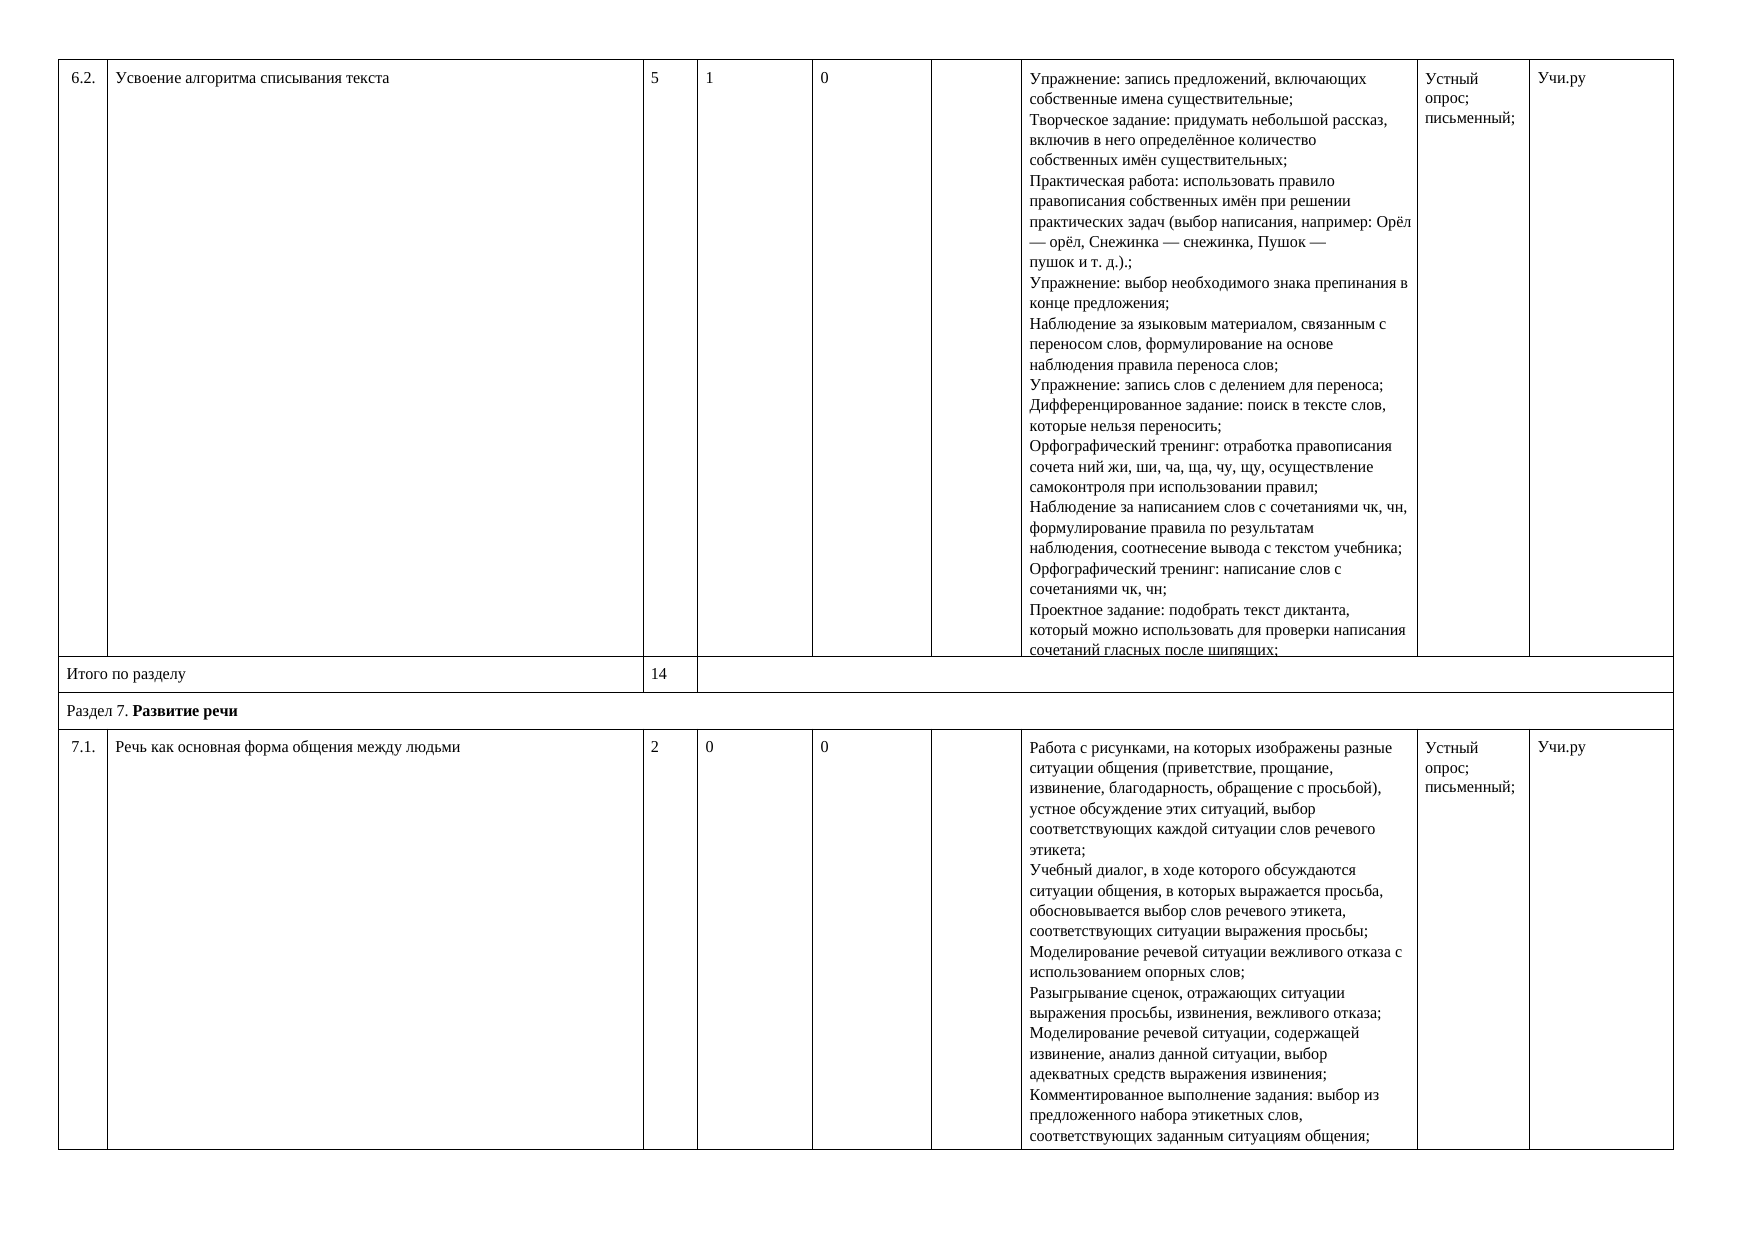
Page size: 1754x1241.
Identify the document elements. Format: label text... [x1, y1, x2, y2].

table_header 0 [813, 60, 931, 656]
table_cell 14 [644, 657, 697, 692]
table_header [932, 60, 1021, 656]
table_cell Раздел 7. Развитие речи [59, 693, 1673, 728]
table_cell Работа с рисунками, на которых изображены разные ситуа​ции общения (приветствие, прощание, извинение, благодар​ность, обращение с просьбой), устное обсуждение этих ситуаций, выбор соответствующих каждой ситуации слов речевого этикета; Учебный диалог, в ходе которого обсуждаются ситуации общения, в которых выражается просьба, обосновывается выбор слов речевого этикета, соответствующих ситуации выражения просьбы; Моделирование речевой ситуации вежливого отказа с исполь​зованием опорных слов; Разыгрывание сценок, отражающих ситуации выражения просьбы, извинения, вежливого отказа; Моделирование речевой ситуации, содержащей извинение, анализ данной ситуации, выбор адекватных средств выраже​ния извинения; Комментированное выполнение задания: выбор из предло​женного набора этикетных слов, соответствующих заданным ситуациям общения; [1022, 730, 1417, 1149]
table_cell 7.1. [59, 730, 107, 1149]
table_header Усвоение алгоритма списывания текста [108, 60, 643, 656]
table_cell Речь как основная форма общения между людьми [108, 730, 643, 1149]
table_cell Учи.ру [1530, 730, 1673, 1149]
table_cell [932, 730, 1021, 1149]
table_header Учи.ру [1530, 60, 1673, 656]
table_header 6.2. [59, 60, 107, 656]
table_header 5 [644, 60, 697, 656]
table_cell Итого по разделу [59, 657, 643, 692]
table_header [1418, 60, 1529, 656]
table_cell [698, 657, 1673, 692]
table_cell 2 [644, 730, 697, 1149]
table_header 1 [698, 60, 812, 656]
table_cell Устный опрос; письменный; [1418, 730, 1529, 1149]
table_cell 0 [813, 730, 931, 1149]
table_header Упражнение: запись предложений, включающих собствен​ные имена существительные; Творческое задание: придумать небольшой рассказ, включив в него определённое количество собственных имён существительных; Практическая работа: использовать правило правописания собственных имён при решении практических задач (выбор написания, например: Орёл — орёл, Снежинка — снежинка, Пушок — пушок и т. д.).; Упражнение: выбор необходимого знака препинания в конце предложения; Наблюдение за языковым материалом, связанным с перено​сом слов, формулирование на основе наблюдения правила переноса слов; Упражнение: запись слов с делением для переноса; Дифференцированное задание: поиск в тексте слов, которые нельзя переносить; Орфографический тренинг: отработка правописания сочета​ ний жи, ши, ча, ща, чу, щу, осуществление самоконтроля при использовании правил; Наблюдение за написанием слов с сочетаниями чк, чн, формулирование правила по результатам наблюдения, соотнесение вывода с текстом учебника; Орфографический тренинг: написание слов с сочетаниями чк, чн; Проектное задание: подобрать текст диктанта, который можно использовать для проверки написания сочетаний гласных после шипящих; [1022, 60, 1417, 656]
table_cell 0 [698, 730, 812, 1149]
